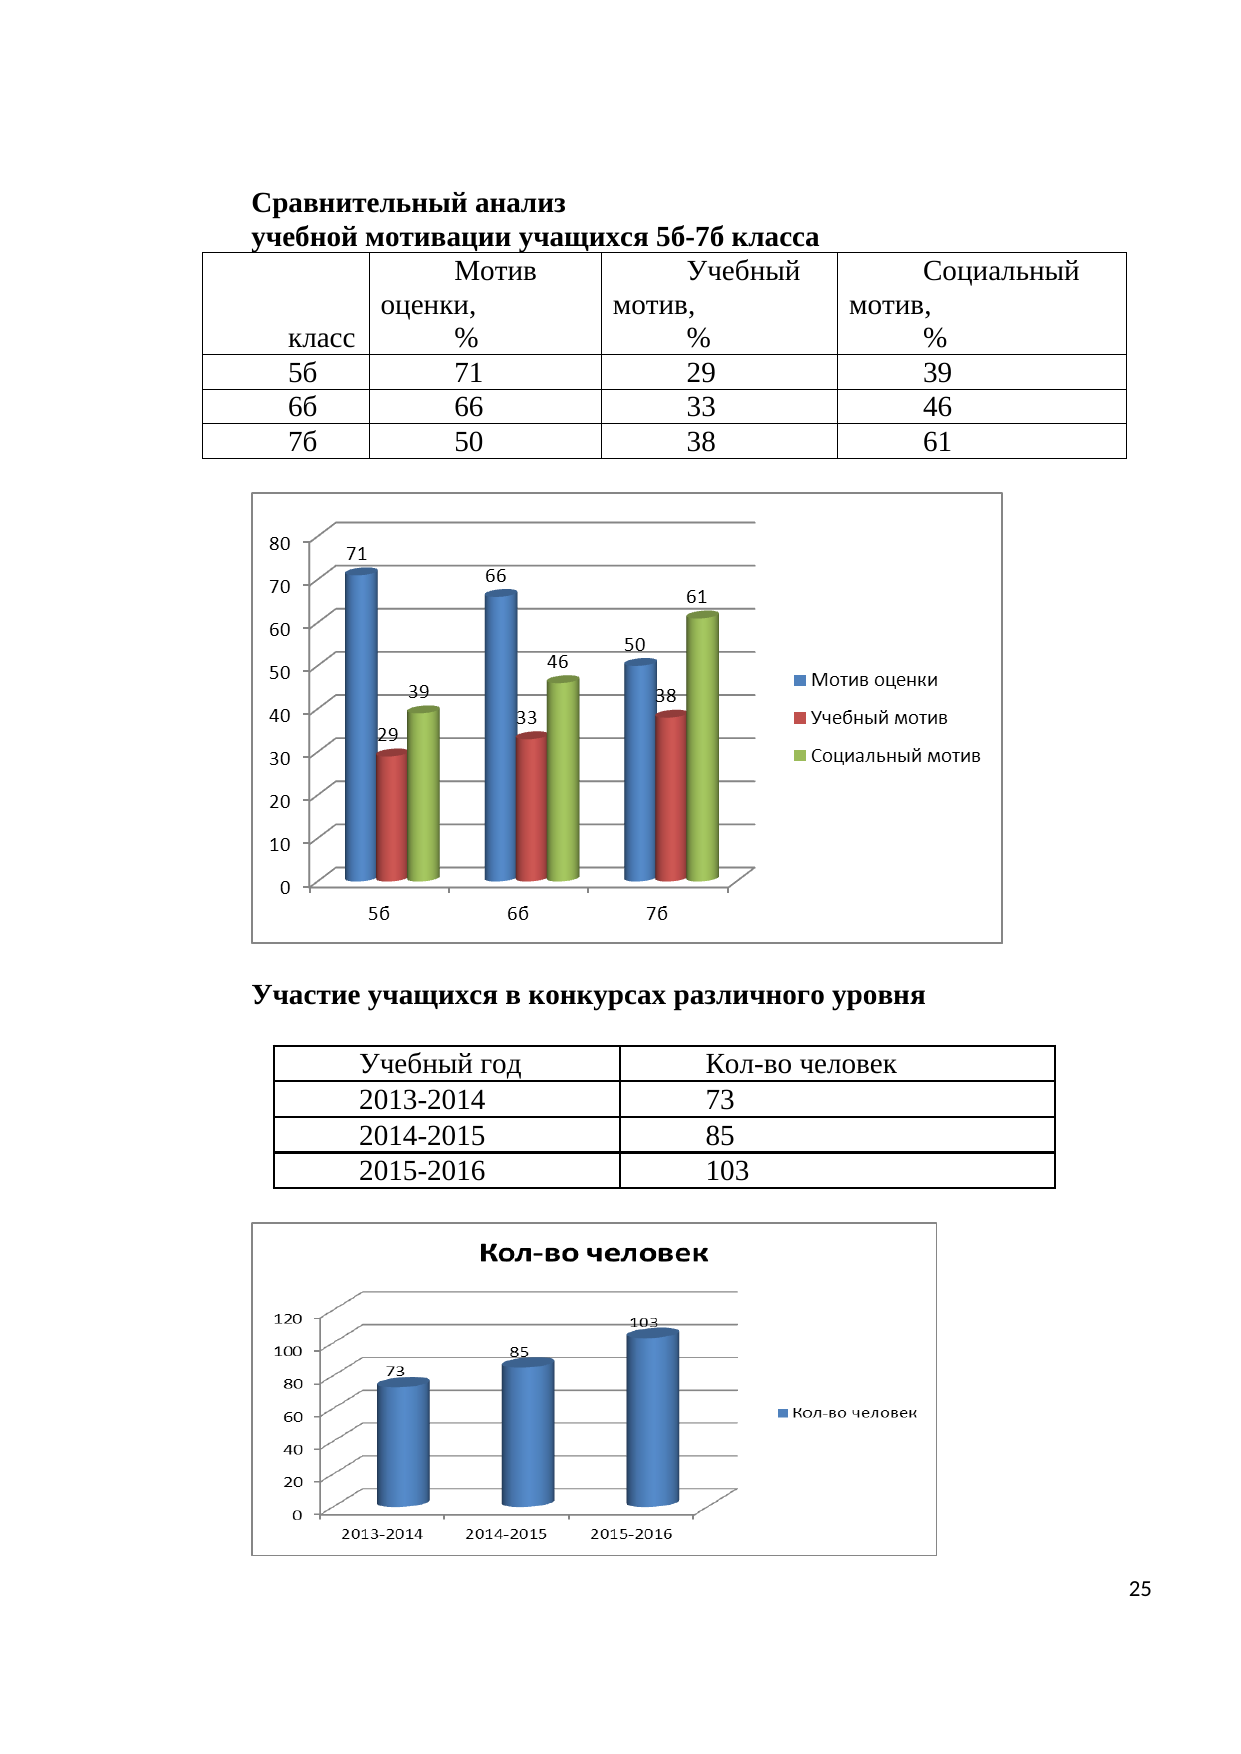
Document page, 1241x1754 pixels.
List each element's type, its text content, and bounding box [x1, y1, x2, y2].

table_cell 2015-2016 [275, 1154, 619, 1187]
table_cell 2014-2015 [275, 1118, 619, 1151]
table_header Кол-во человек [621, 1047, 1054, 1080]
table_header Учебный мотив, % [602, 253, 837, 354]
table_cell 73 [621, 1082, 1054, 1116]
table_cell 5б [203, 355, 369, 388]
text Участие учащихся в конкурсах различного уровня [177, 977, 1152, 1011]
table_cell 71 [370, 355, 601, 388]
table_cell 46 [838, 390, 1126, 423]
table_cell 103 [621, 1154, 1054, 1187]
table_header класс [203, 253, 369, 354]
table_cell 2013-2014 [275, 1082, 619, 1116]
table_cell 61 [838, 424, 1126, 458]
table_cell 33 [602, 390, 837, 423]
table_cell 7б [203, 424, 369, 458]
table_cell 66 [370, 390, 601, 423]
picture [251, 492, 1003, 944]
table_cell 50 [370, 424, 601, 458]
table_cell 6б [203, 390, 369, 423]
picture [251, 1222, 937, 1556]
table_cell 39 [838, 355, 1126, 388]
table_cell 29 [602, 355, 837, 388]
table_cell 38 [602, 424, 837, 458]
text учебной мотивации учащихся 5б-7б класса [177, 219, 1152, 252]
table_header Социальный мотив, % [838, 253, 1126, 354]
table_header Мотив оценки, % [370, 253, 601, 354]
text Сравнительный анализ [177, 185, 1152, 219]
table_header Учебный год [275, 1047, 619, 1080]
table_cell 85 [621, 1118, 1054, 1151]
